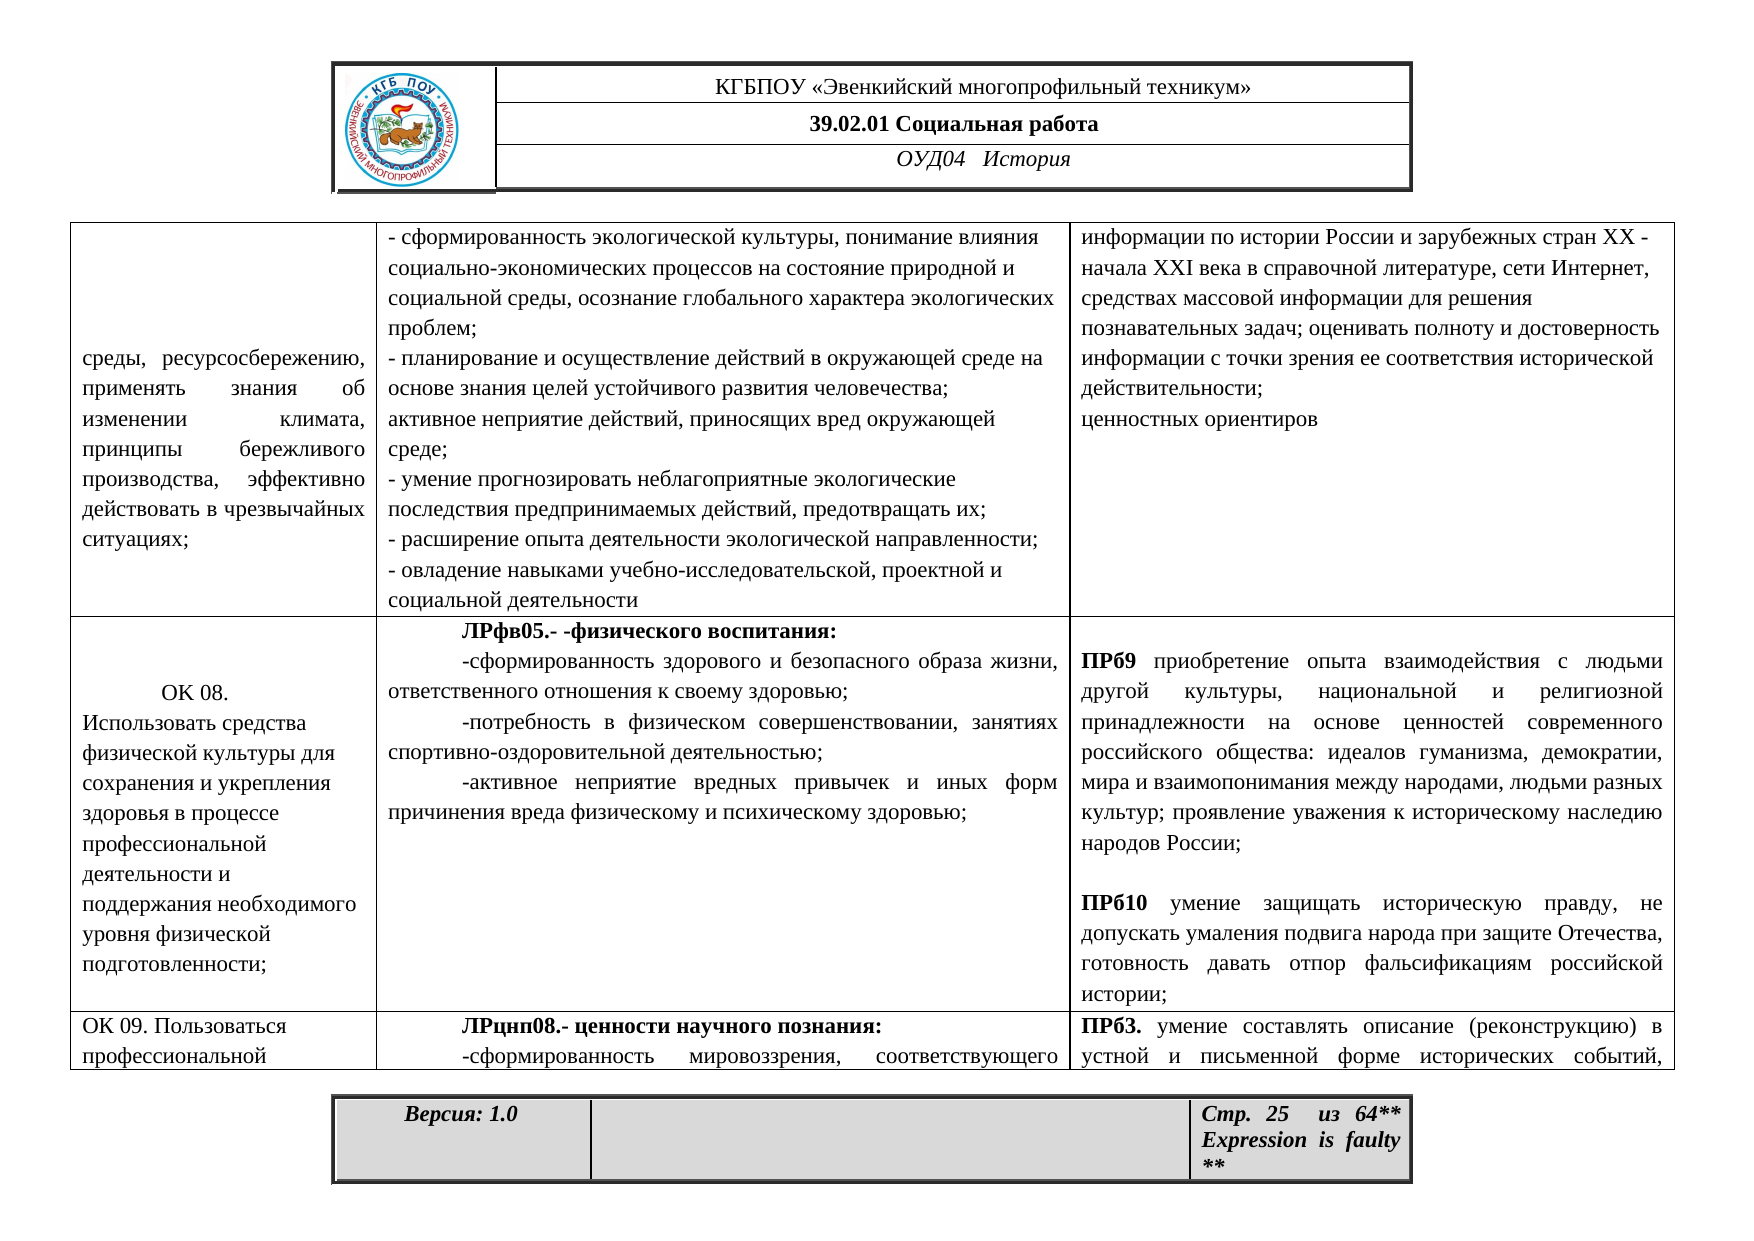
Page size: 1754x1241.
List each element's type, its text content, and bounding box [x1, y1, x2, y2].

picture [345, 73, 392, 121]
table_cell ПРб9 приобретение опыта взаимодействия с людьми другой культуры, национальной и религиозной принадлежности на основе ценностей современного российского общества: идеалов гуманизма, демократии, мира и взаимопонимания между народами, людьми разных культур; проявление уважения к историческому наследию народов России; ПРб10 умение защищать историческую правду, не допускать умаления подвига народа при защите Отечества, готовность давать отпор фальсификациям российской истории; [1071, 617, 1674, 1011]
table_cell OK 08. Использовать средства физической культуры для сохранения и укрепления здоровья в процессе профессиональной деятельности и поддержания необходимого уровня физической подготовленности; [71, 617, 376, 1011]
table_cell ЛРфв05.- -физического воспитания: -сформированность здорового и безопасного образа жизни, ответственного отношения к своему здоровью; -потребность в физическом совершенствовании, занятиях спортивно-оздоровительной деятельностью; -активное неприятие вредных привычек и иных форм причинения вреда физическому и психическому здоровью; [377, 617, 1069, 1011]
table_cell ОК 09. Пользоваться профессиональной документацией на государственном и иностранном языках [71, 1012, 376, 1068]
picture [345, 73, 459, 188]
